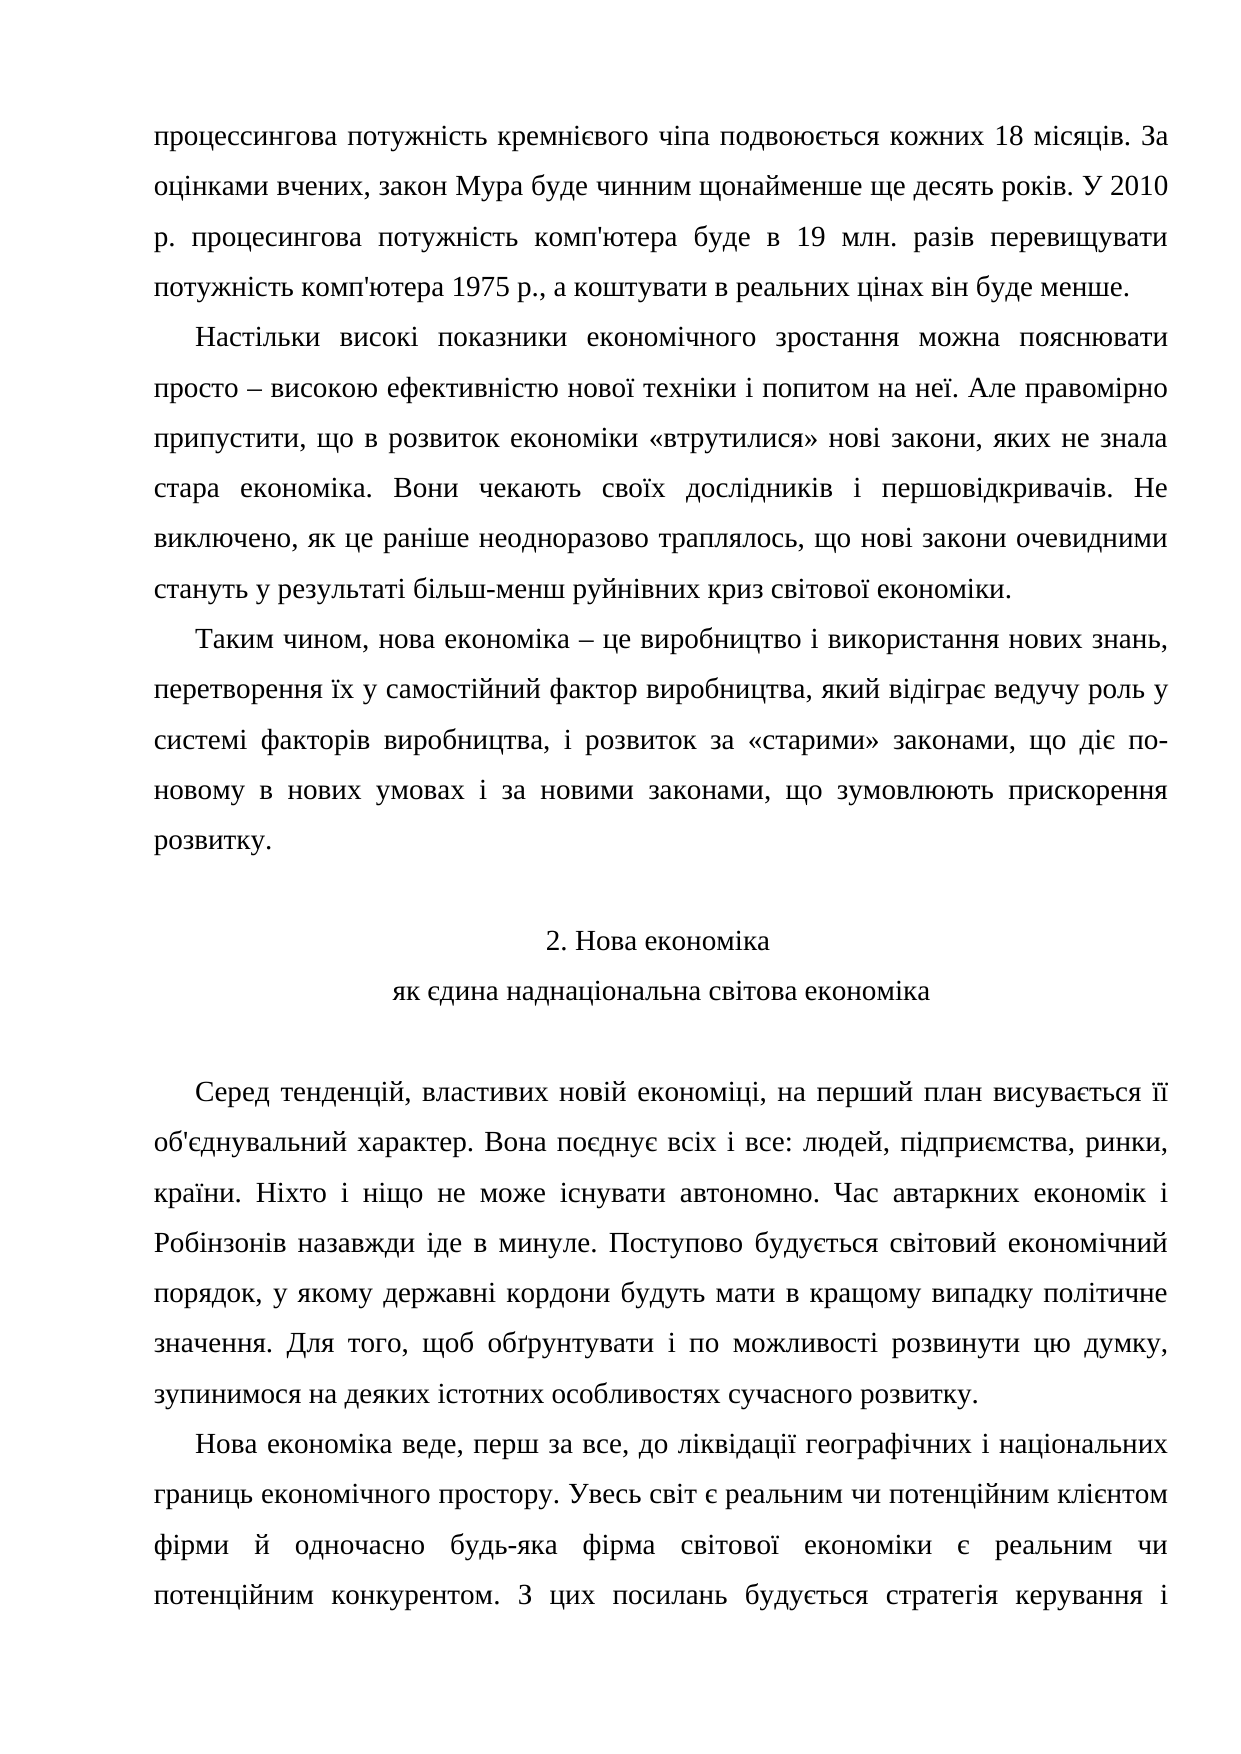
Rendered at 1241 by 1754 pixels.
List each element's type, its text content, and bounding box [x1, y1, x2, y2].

text Таким чином, нова економіка – це виробництво і використання нових знань, перетворення їх у самостійний фактор виробництва, який відіграє ведучу роль у системі факторів виробництва, і розвиток за «старими» законами, що діє по-новому в нових умовах і за новими законами, що зумовлюють прискорення розвитку. [153, 621, 1169, 856]
text Серед тенденцій, властивих новій економіці, на перший план висувається її об'єднувальний характер. Вона поєднує всіх і все: людей, підприємства, ринки, країни. Ніхто і ніщо не може існувати автономно. Час автаркних економік і Робінзонів назавжди іде в минуле. Поступово будується світовий економічний порядок, у якому державні кордони будуть мати в кращому випадку політичне значення. Для того, щоб обґрунтувати і по можливості розвинути цю думку, зупинимося на деяких істотних особливостях сучасного розвитку. [153, 1074, 1169, 1409]
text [153, 118, 1169, 303]
text 2. Нова економіка як єдина наднаціональна світова економіка [153, 923, 1169, 1007]
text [153, 1426, 1169, 1611]
text Настільки високі показники економічного зростання можна пояснювати просто – високою ефективністю нової техніки і попитом на неї. Але правомірно припустити, що в розвиток економіки «втрутилися» нові закони, яких не знала стара економіка. Вони чекають своїх дослідників і першовідкривачів. Не виключено, як це раніше неодноразово траплялось, що нові закони очевидними стануть у результаті більш-менш руйнівних криз світової економіки. [153, 319, 1169, 604]
